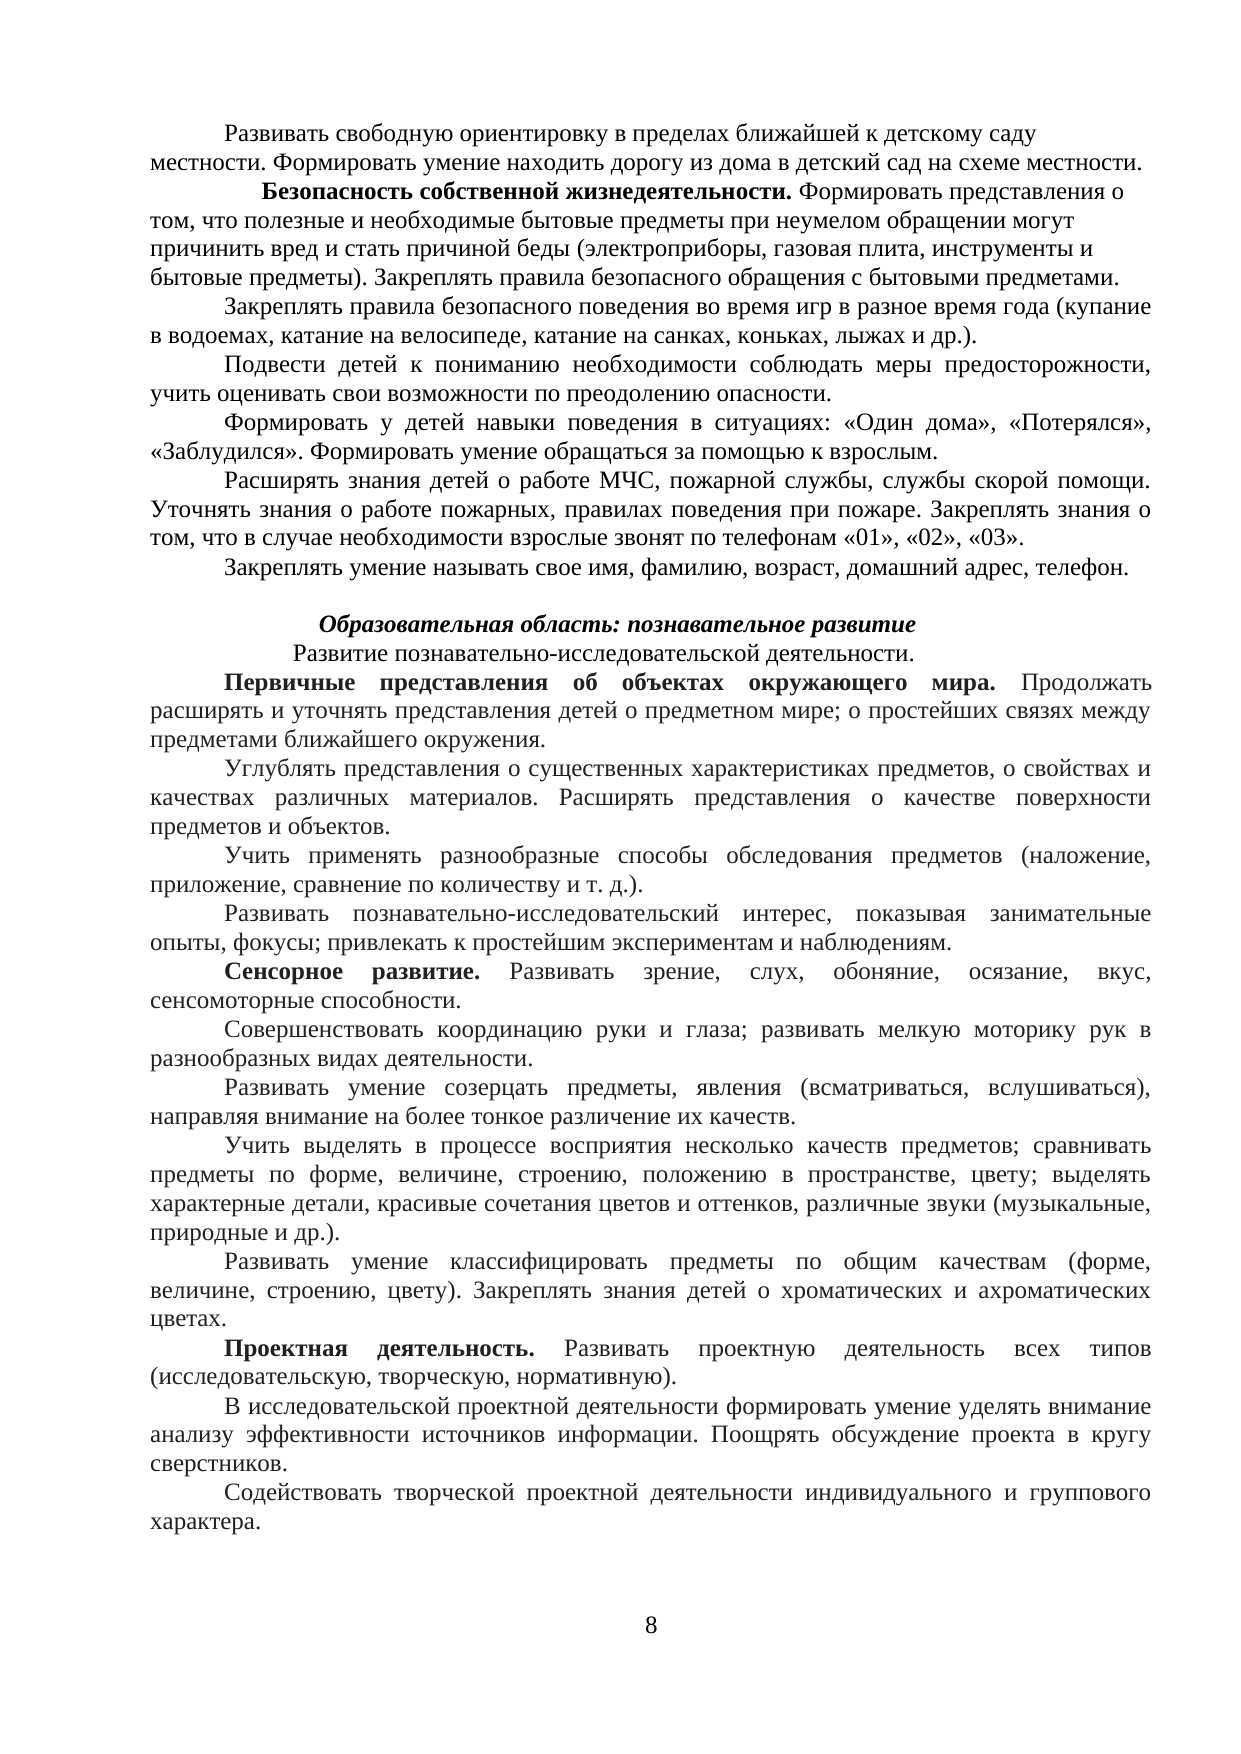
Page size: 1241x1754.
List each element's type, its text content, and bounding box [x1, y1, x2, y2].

text Расширять знания детей о работе МЧС, пожарной службы, службы скорой помощи. Уточнять знания о работе пожарных, правилах поведения при пожаре. Закреплять знания о том, что в случае необходимости взрослые звонят по телефонам «01», «02», «03». [150, 465, 1152, 551]
text Развитие познавательно-исследовательской деятельности. [150, 638, 977, 667]
text В исследовательской проектной деятельности формировать умение уделять внимание анализу эффективности источников информации. Поощрять обсуждение проекта в кругу сверстников. [150, 1391, 1152, 1477]
text Закреплять умение называть свое имя, фамилию, возраст, домашний адрес, телефон. [150, 552, 1152, 581]
text Развивать свободную ориентировку в пределах ближайшей к детскому саду местности. Формировать умение находить дорогу из дома в детский сад на схеме местности. [150, 118, 1152, 176]
text Развивать умение классифицировать предметы по общим качествам (форме, величине, строению, цвету). Закреплять знания детей о хроматических и ахроматических цветах. [150, 1246, 1152, 1332]
text Формировать у детей навыки поведения в ситуациях: «Один дома», «Потерялся», «Заблудился». Формировать умение обращаться за помощью к взрослым. [150, 407, 1152, 464]
text Содействовать творческой проектной деятельности индивидуального и группового характера. [150, 1477, 1152, 1535]
text Закреплять правила безопасного поведения во время игр в разное время года (купание в водоемах, катание на велосипеде, катание на санках, коньках, лыжах и др.). [150, 291, 1152, 348]
text Образовательная область: познавательное развитие [150, 609, 977, 638]
text Подвести детей к пониманию необходимости соблюдать меры предосторожности, учить оценивать свои возможности по преодолению опасности. [150, 349, 1152, 406]
text Совершенствовать координацию руки и глаза; развивать мелкую моторику рук в разнообразных видах деятельности. [150, 1014, 1152, 1072]
text Развивать умение созерцать предметы, явления (всматриваться, вслушиваться), направляя внимание на более тонкое различение их качеств. [150, 1072, 1152, 1130]
text Развивать познавательно-исследовательский интерес, показывая занимательные опыты, фокусы; привлекать к простейшим экспериментам и наблюдениям. [150, 898, 1152, 956]
text Углублять представления о существенных характеристиках предметов, о свойствах и качествах различных материалов. Расширять представления о качестве поверхности предметов и объектов. [150, 753, 1152, 840]
text Первичные представления об объектах окружающего мира. Продолжать расширять и уточнять представления детей о предметном мире; о простейших связях между предметами ближайшего окружения. [150, 667, 1152, 753]
text Сенсорное развитие. Развивать зрение, слух, обоняние, осязание, вкус, сенсомоторные способности. [150, 956, 1152, 1014]
text Учить выделять в процессе восприятия несколько качеств предметов; сравнивать предметы по форме, величине, строению, положению в пространстве, цвету; выделять характерные детали, красивые сочетания цветов и оттенков, различные звуки (музыкальные, природные и др.). [150, 1130, 1152, 1245]
text Учить применять разнообразные способы обследования предметов (наложение, приложение, сравнение по количеству и т. д.). [150, 840, 1152, 898]
text Безопасность собственной жизнедеятельности. Формировать представления о том, что полезные и необходимые бытовые предметы при неумелом обращении могут причинить вред и стать причиной беды (электроприборы, газовая плита, инструменты и бытовые предметы). Закреплять правила безопасного обращения с бытовыми предметами. [150, 176, 1152, 291]
text Проектная деятельность. Развивать проектную деятельность всех типов (исследовательскую, творческую, нормативную). [150, 1333, 1152, 1390]
